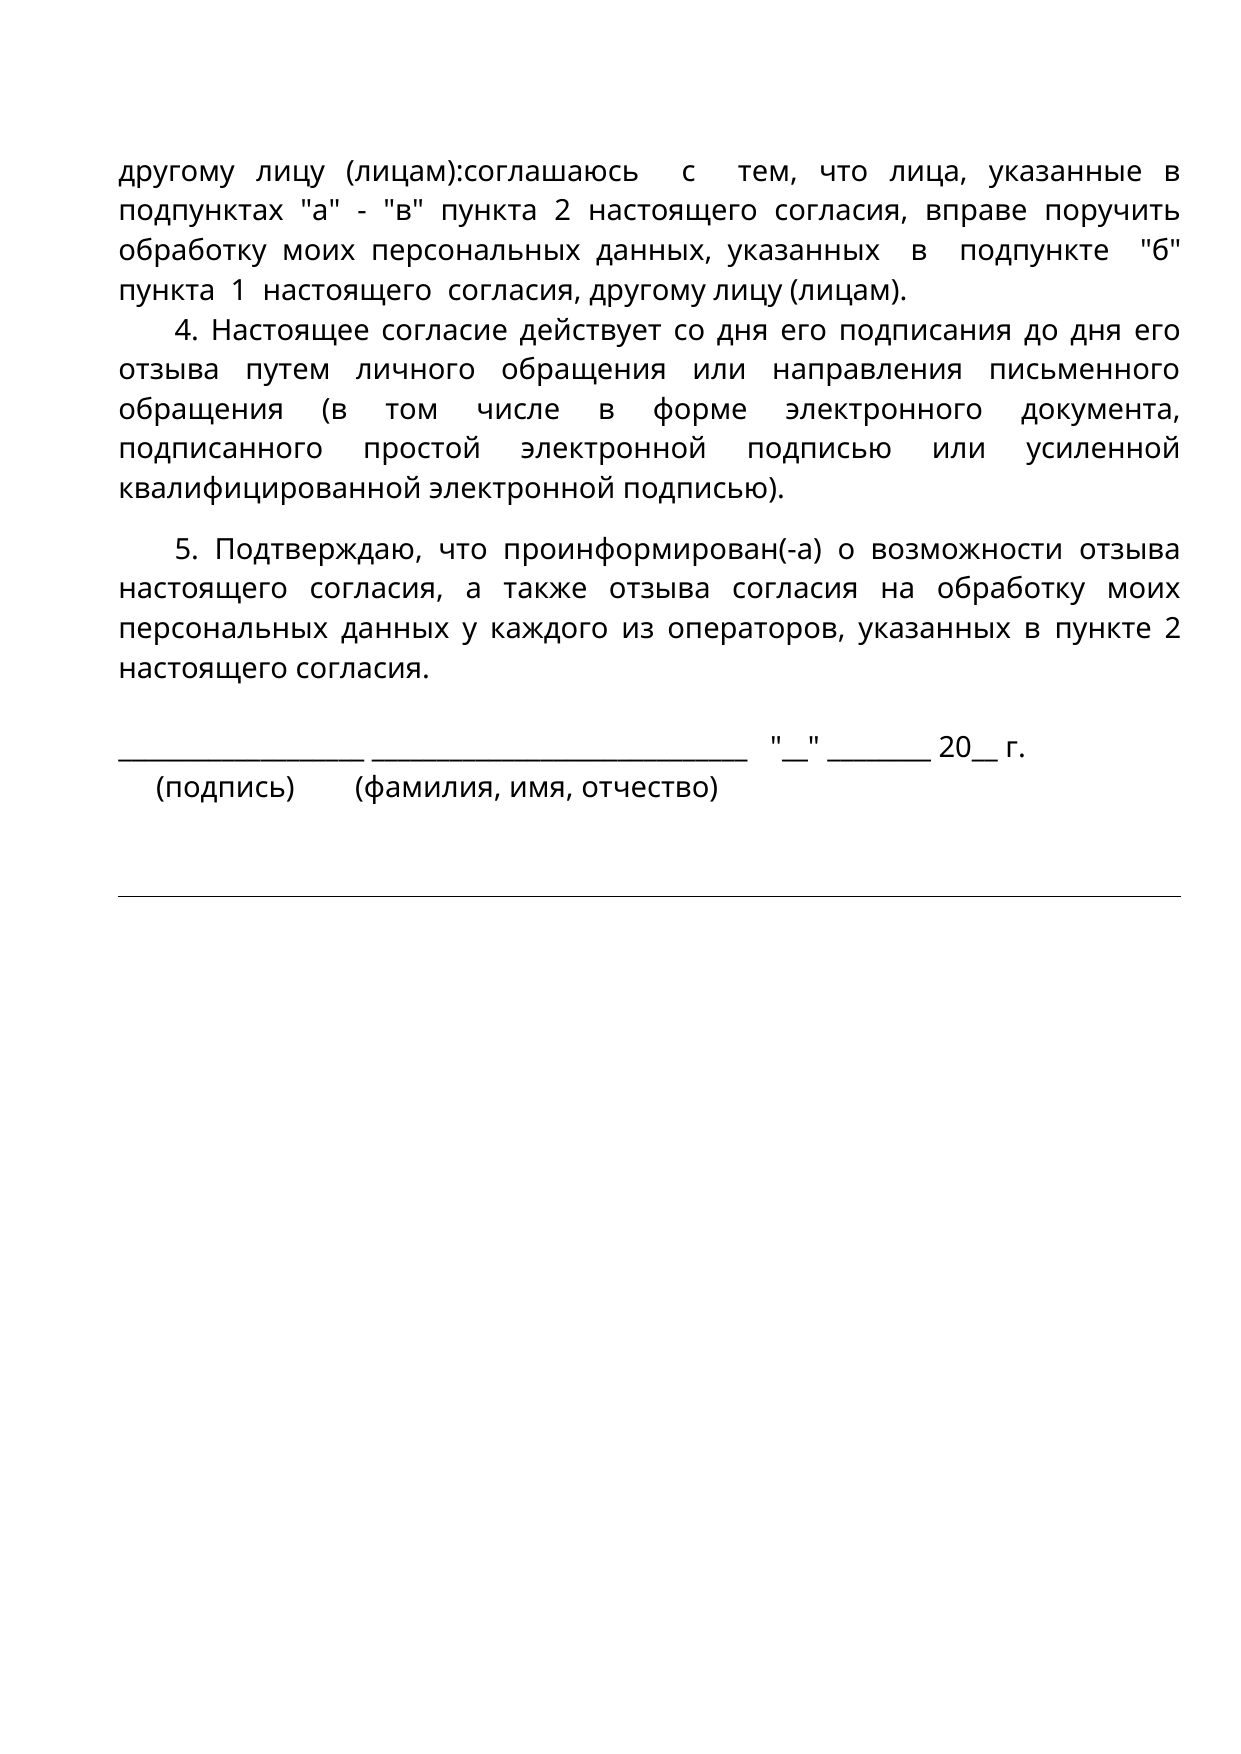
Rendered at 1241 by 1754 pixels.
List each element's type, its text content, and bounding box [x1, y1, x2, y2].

text ___________________ _____________________________ "__" ________ 20__ г. [118, 726, 1181, 766]
text (подпись) (фамилия, имя, отчество) [118, 766, 1181, 806]
text 4. Настоящее согласие действует со дня его подписания до дня его отзыва путем личного обращения или направления письменного обращения (в том числе в форме электронного документа, подписанного простой электронной подписью или усиленной квалифицированной электронной подписью). [118, 309, 1181, 507]
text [118, 150, 1181, 309]
text 5. Подтверждаю, что проинформирован(-а) о возможности отзыва настоящего согласия, а также отзыва согласия на обработку моих персональных данных у каждого из операторов, указанных в пункте 2 настоящего согласия. [118, 528, 1181, 687]
